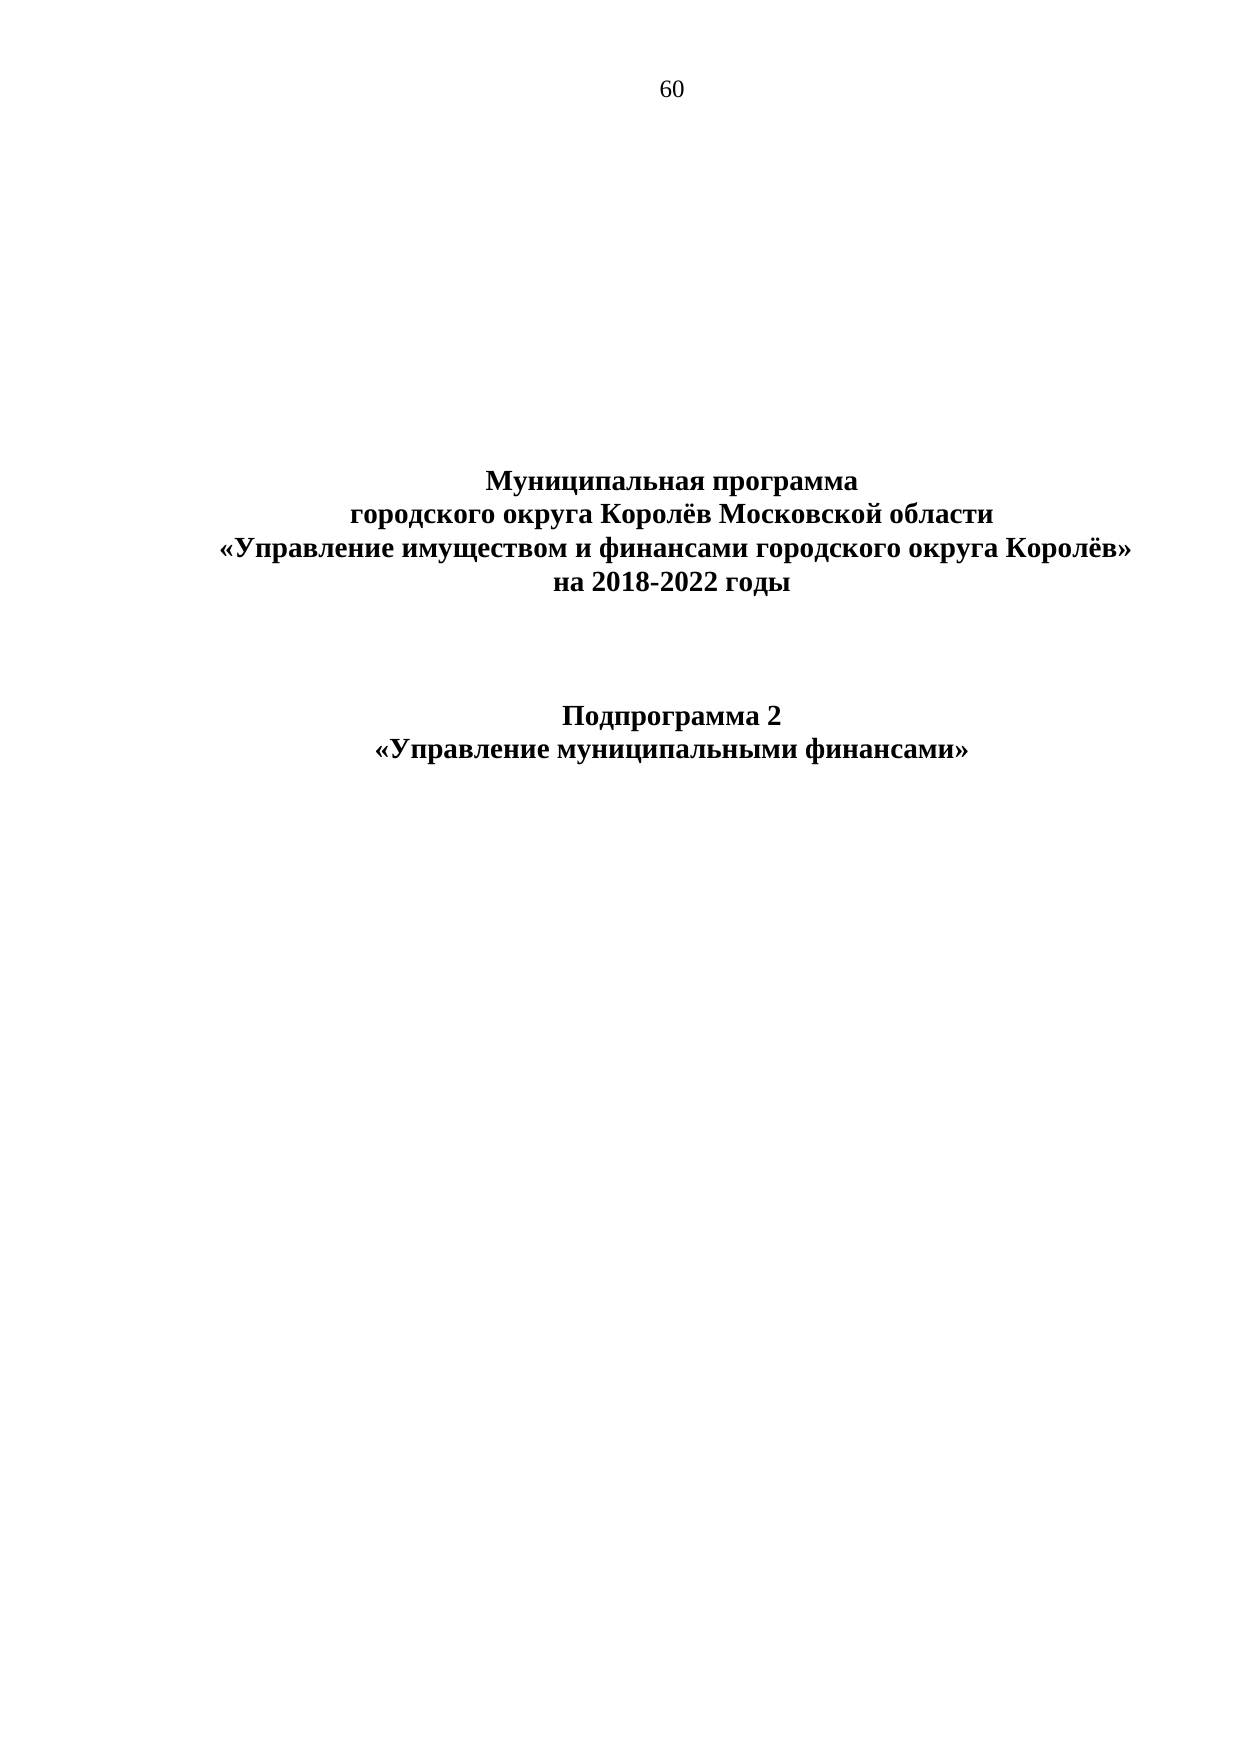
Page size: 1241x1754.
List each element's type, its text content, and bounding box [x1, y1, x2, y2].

text на 2018-2022 годы [177, 564, 1166, 597]
text Подпрограмма 2 [177, 698, 1166, 731]
text «Управление имуществом и финансами городского округа Королёв» [177, 530, 1166, 564]
text Муниципальная программа [177, 463, 1166, 497]
text «Управление муниципальными финансами» [177, 731, 1166, 765]
text городского округа Королёв Московской области [177, 497, 1166, 530]
